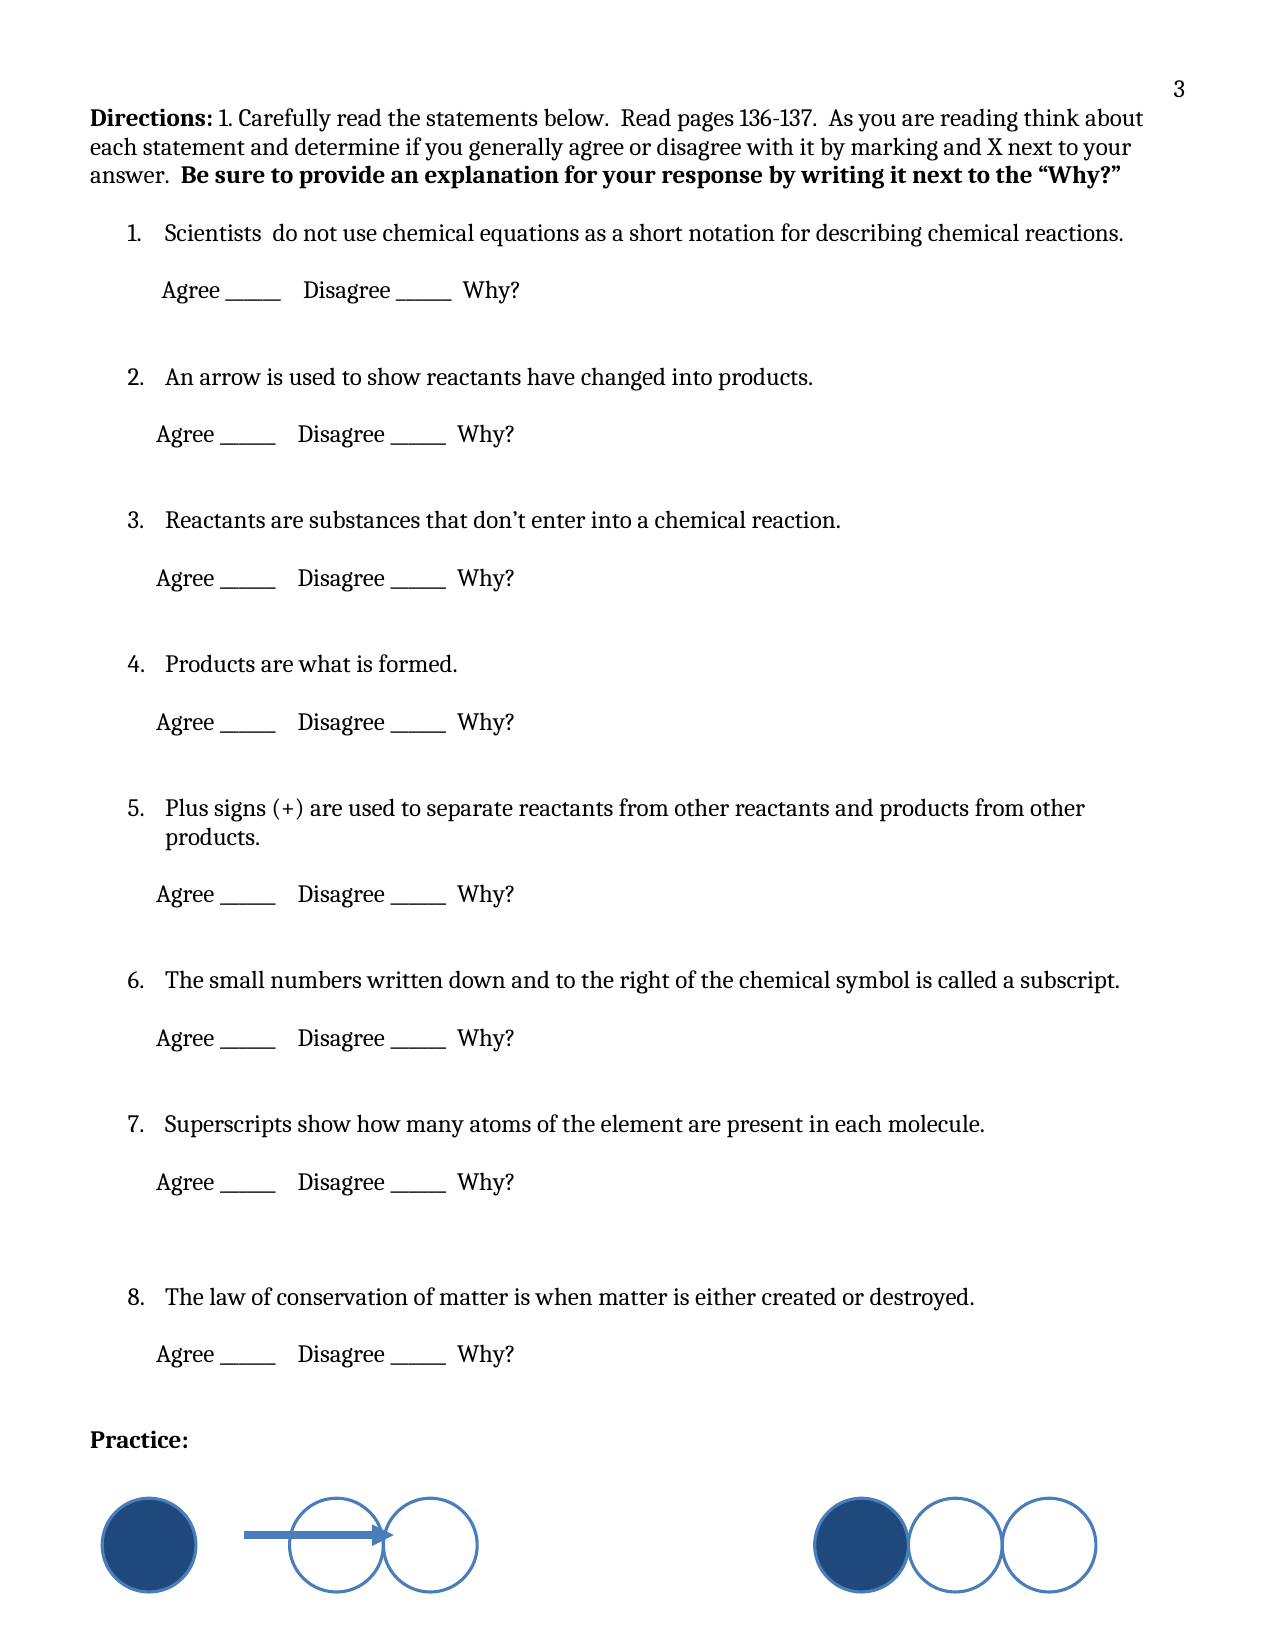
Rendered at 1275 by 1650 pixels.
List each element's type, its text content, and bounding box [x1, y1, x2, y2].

list Reactants are substances that don’t enter into a chemical reaction. [127, 506, 1185, 535]
text Agree ______ Disagree ______ Why? [90, 1024, 1185, 1052]
list Scientists do not use chemical equations as a short notation for describing chemical reactions. [127, 219, 1185, 247]
text Agree ______ Disagree ______ Why? [90, 1167, 1185, 1196]
text Agree ______ Disagree ______ Why? [90, 276, 1185, 305]
list Superscripts show how many atoms of the element are present in each molecule. [127, 1110, 1185, 1139]
list Products are what is formed. [127, 650, 1185, 679]
list Plus signs (+) are used to separate reactants from other reactants and products from other products. [127, 794, 1185, 851]
text Directions: 1. Carefully read the statements below. Read pages 136-137. As you are reading think about each statement and determine if you generally agree or disagree with it by marking and X next to your answer. Be sure to provide an explanation for your response by writing it next to the “Why?” [90, 104, 1185, 190]
text Practice: [90, 1426, 1185, 1455]
text Agree ______ Disagree ______ Why? [90, 880, 1185, 909]
text Agree ______ Disagree ______ Why? [90, 707, 1185, 736]
text Agree ______ Disagree ______ Why? [90, 564, 1185, 592]
list The small numbers written down and to the right of the chemical symbol is called a subscript. [127, 966, 1185, 995]
text Agree ______ Disagree ______ Why? [90, 1340, 1185, 1369]
list The law of conservation of matter is when matter is either created or destroyed. [127, 1282, 1185, 1311]
text Agree ______ Disagree ______ Why? [90, 420, 1185, 449]
list An arrow is used to show reactants have changed into products. [127, 362, 1185, 391]
